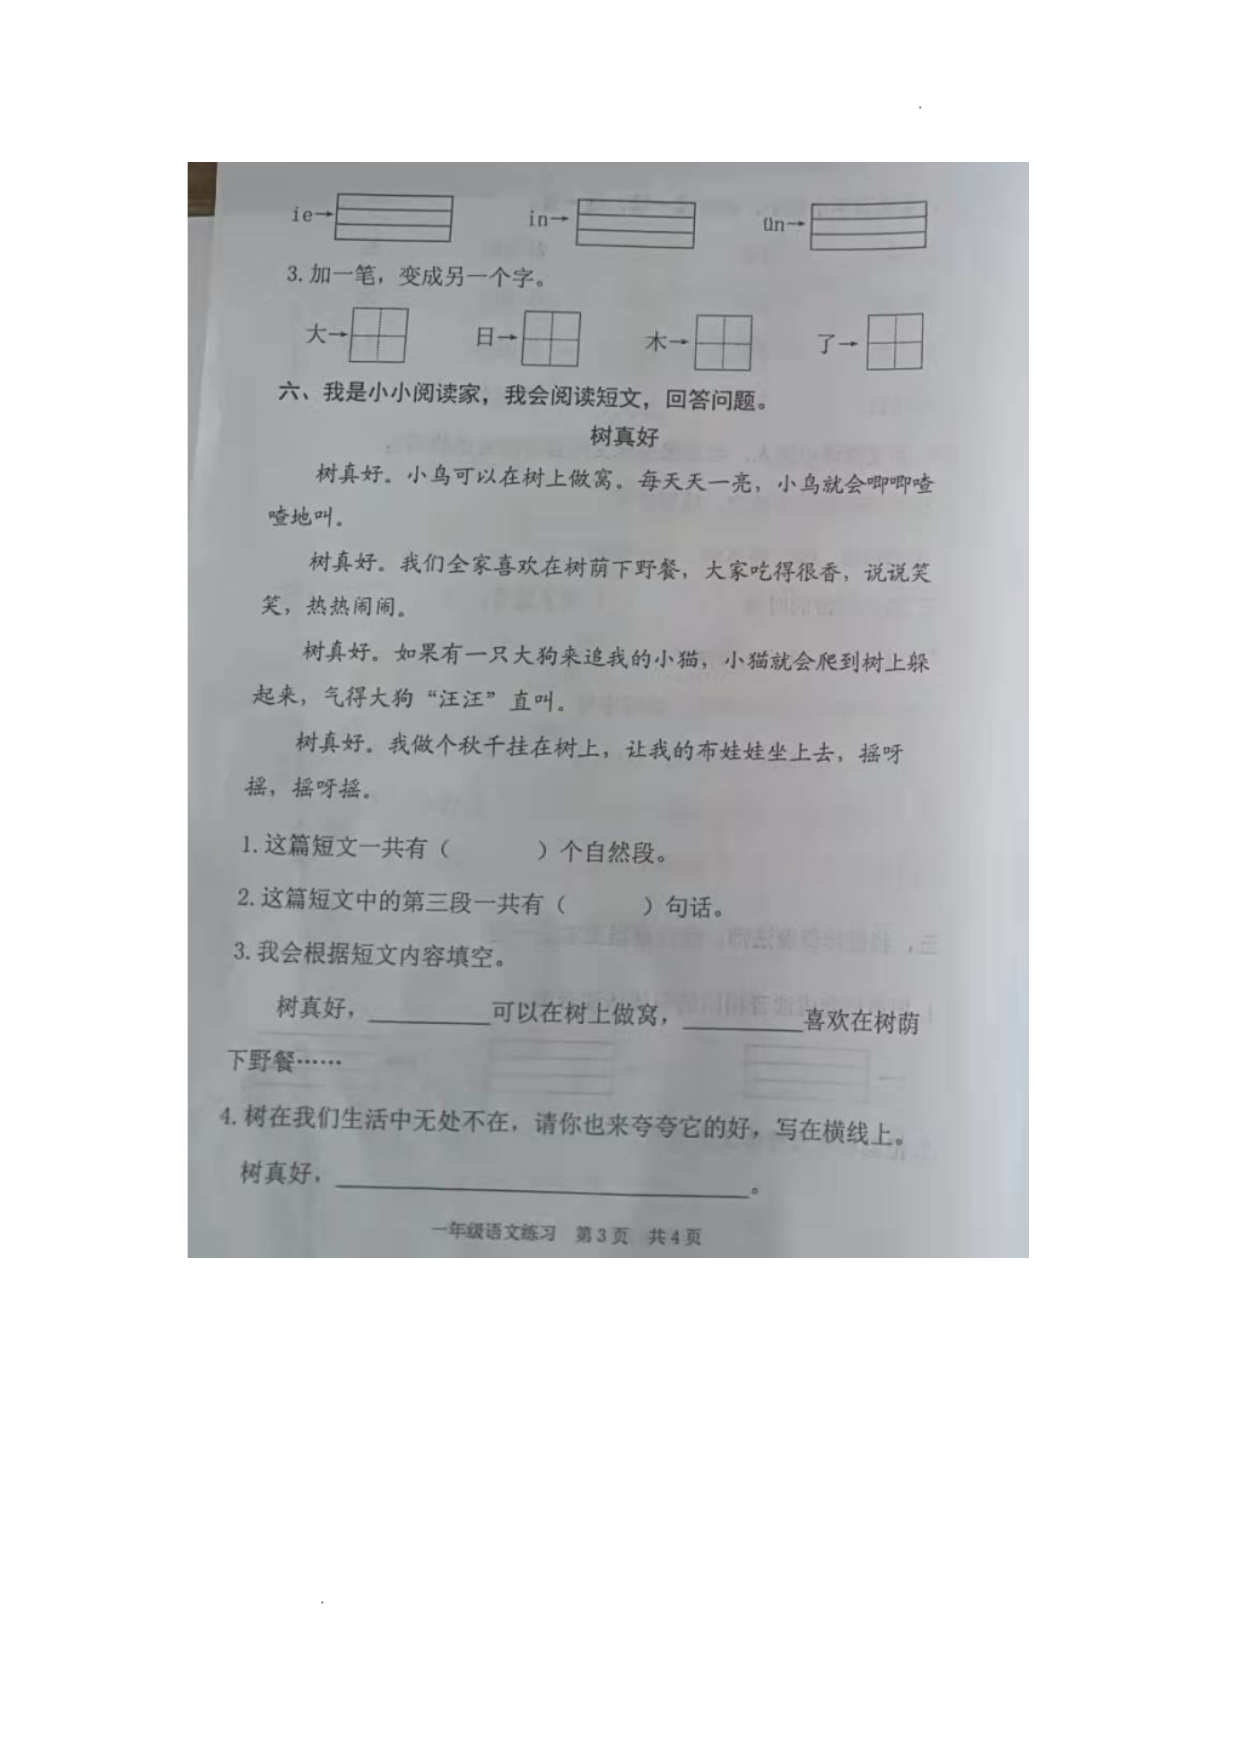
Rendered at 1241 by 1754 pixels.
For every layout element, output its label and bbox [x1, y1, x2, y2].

picture [187, 162, 1029, 1258]
